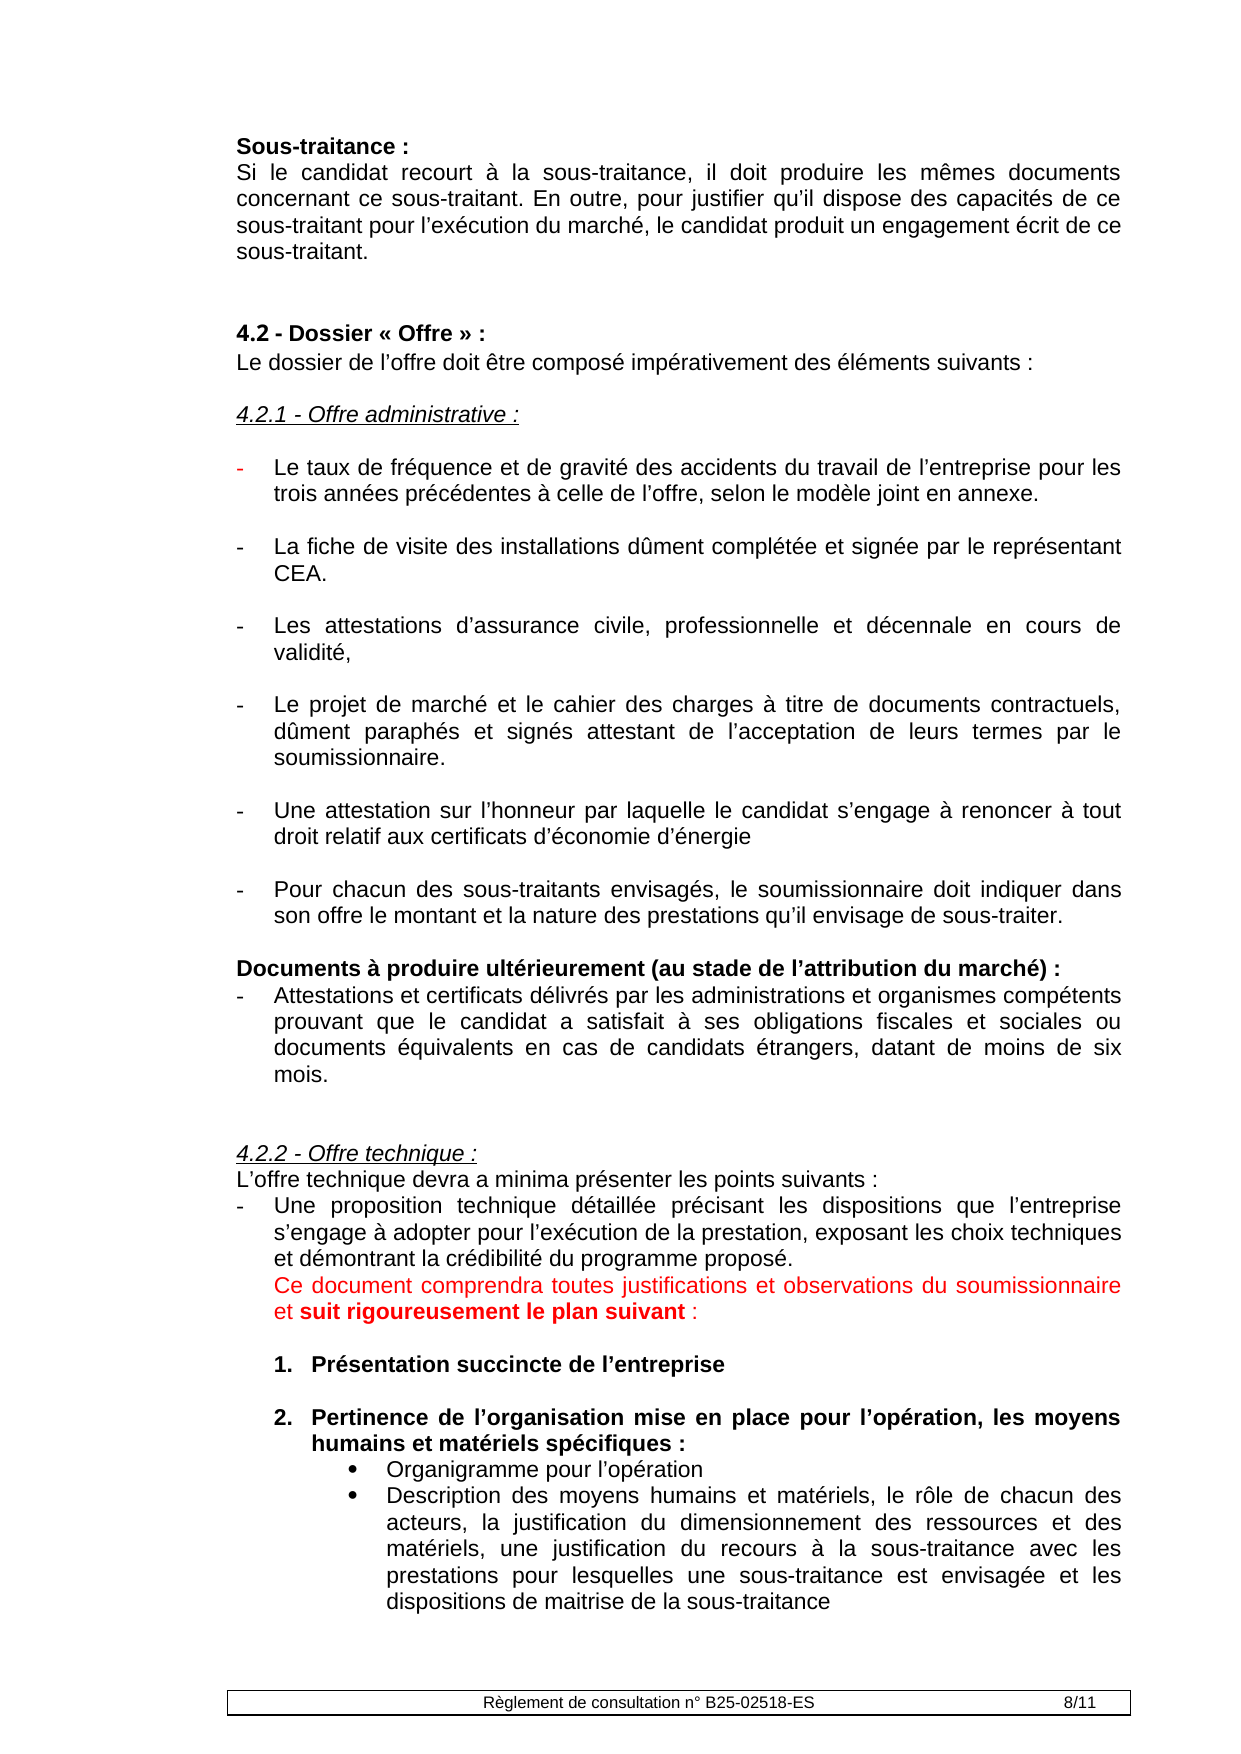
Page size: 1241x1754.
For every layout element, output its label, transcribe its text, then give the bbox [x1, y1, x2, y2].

subtitle Offre administrative : [236, 401, 1122, 427]
list Une proposition technique détaillée précisant les dispositions que l’entreprise s’engage à adopter pour l’exécution de la prestation, exposant les choix techniques et démontrant la crédibilité du programme proposé. [236, 1192, 1122, 1272]
list Organigramme pour l’opération [349, 1456, 1122, 1482]
text Documents à produire ultérieurement (au stade de l’attribution du marché) : [236, 955, 1122, 982]
list Une attestation sur l’honneur par laquelle le candidat s’engage à renoncer à tout droit relatif aux certificats d’économie d’énergie [236, 797, 1122, 850]
list Les attestations d’assurance civile, professionnelle et décennale en cours de validité, [236, 612, 1122, 665]
text Ce document comprendra toutes justifications et observations du soumissionnaire et suit rigoureusement le plan suivant : [274, 1272, 1122, 1324]
text Si le candidat recourt à la sous-traitance, il doit produire les mêmes documents concernant ce sous-traitant. En outre, pour justifier qu’il dispose des capacités de ce sous-traitant pour l’exécution du marché, le candidat produit un engagement écrit de ce sous-traitant. [236, 159, 1122, 264]
list Description des moyens humains et matériels, le rôle de chacun des acteurs, la justification du dimensionnement des ressources et des matériels, une justification du recours à la sous-traitance avec les prestations pour lesquelles une sous-traitance est envisagée et les dispositions de maitrise de la sous-traitance [349, 1482, 1122, 1614]
list La fiche de visite des installations dûment complétée et signée par le représentant CEA. [236, 533, 1122, 586]
subtitle Dossier « Offre » : [236, 317, 1122, 348]
list Pertinence de l’organisation mise en place pour l’opération, les moyens humains et matériels spécifiques : [274, 1403, 1122, 1456]
list Attestations et certificats délivrés par les administrations et organismes compétents prouvant que le candidat a satisfait à ses obligations fiscales et sociales ou documents équivalents en cas de candidats étrangers, datant de moins de six mois. [236, 982, 1122, 1087]
subtitle Offre technique : [236, 1140, 1122, 1166]
list Pour chacun des sous-traitants envisagés, le soumissionnaire doit indiquer dans son offre le montant et la nature des prestations qu’il envisage de sous-traiter. [236, 876, 1122, 929]
list Présentation succincte de l’entreprise [274, 1351, 1122, 1377]
text L’offre technique devra a minima présenter les points suivants : [236, 1166, 1122, 1192]
text Le dossier de l’offre doit être composé impérativement des éléments suivants : [236, 348, 1122, 375]
list Le projet de marché et le cahier des charges à titre de documents contractuels, dûment paraphés et signés attestant de l’acceptation de leurs termes par le soumissionnaire. [236, 691, 1122, 771]
text Sous-traitance : [236, 133, 1122, 159]
list Le taux de fréquence et de gravité des accidents du travail de l’entreprise pour les trois années précédentes à celle de l’offre, selon le modèle joint en annexe. [236, 454, 1122, 507]
